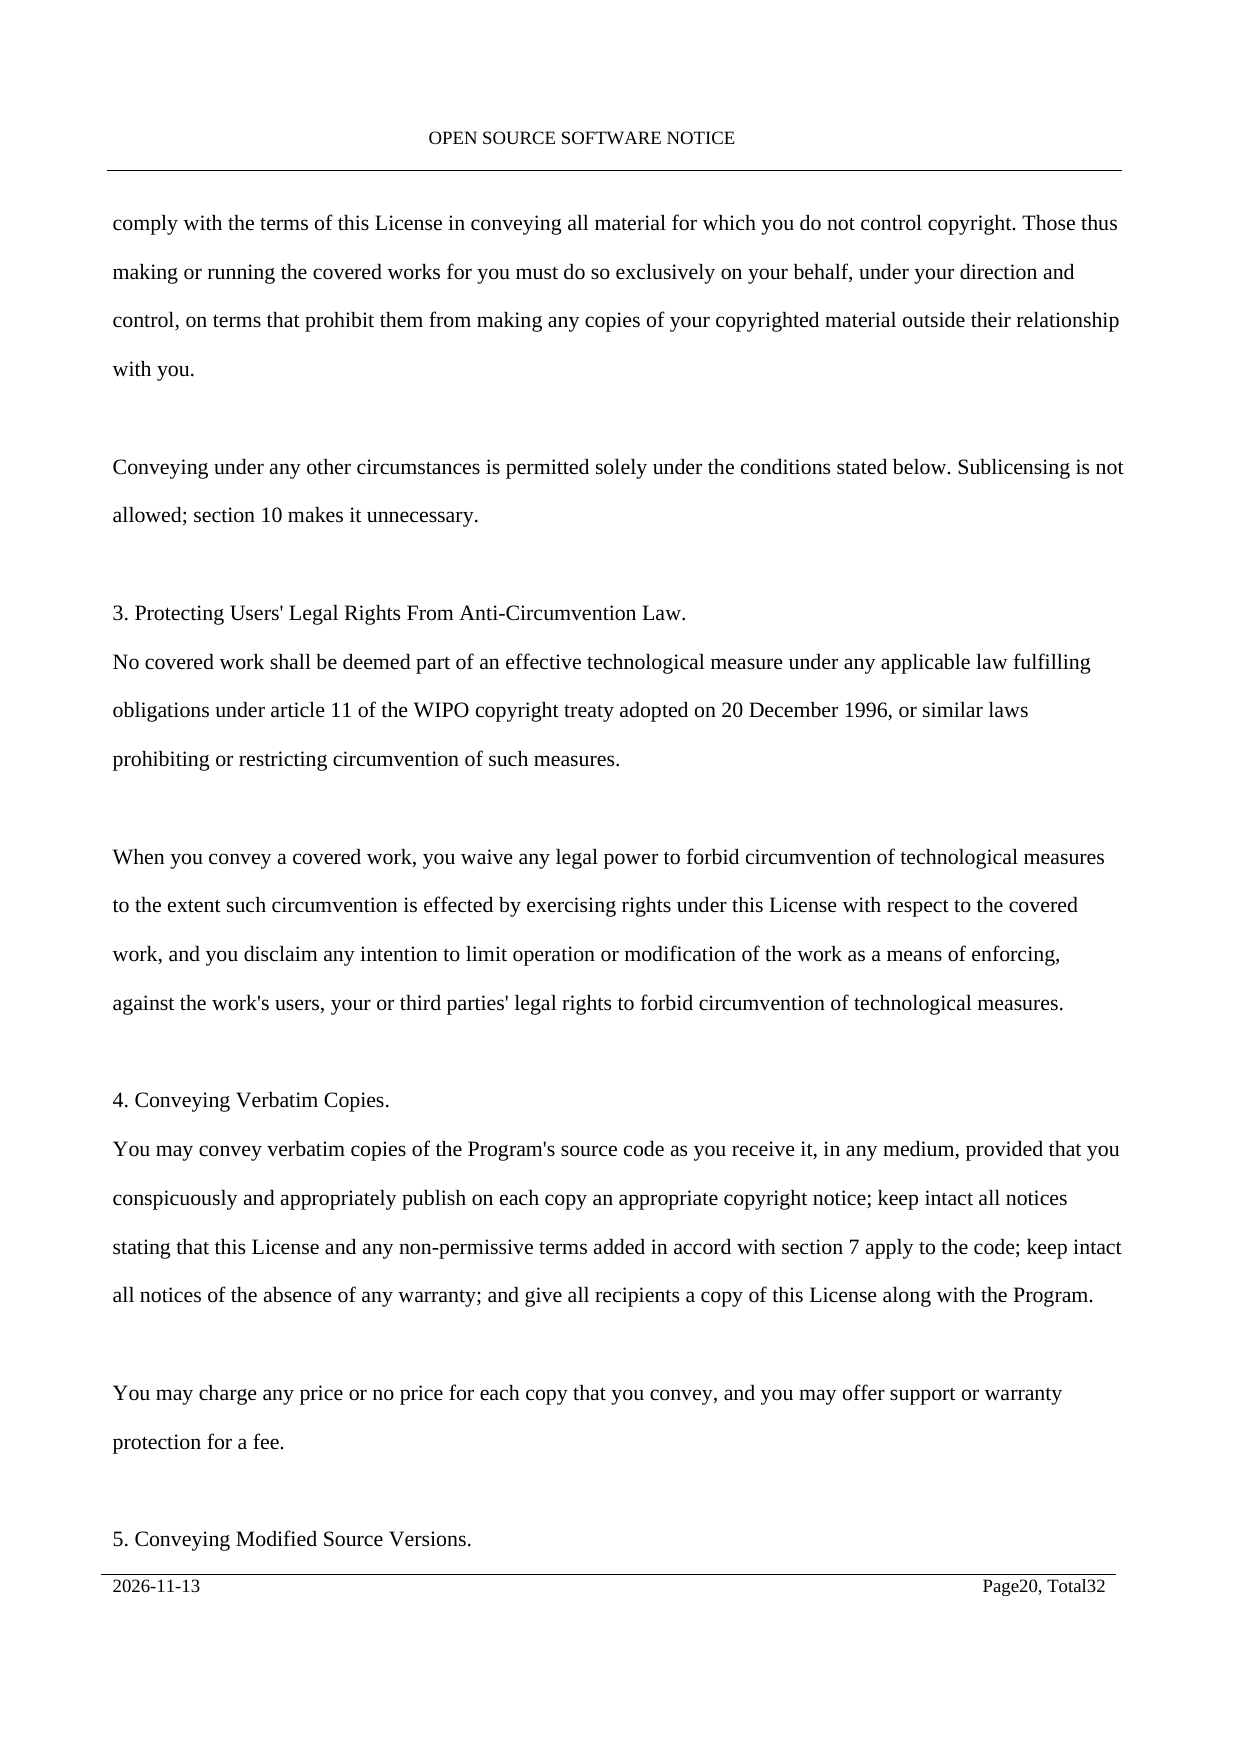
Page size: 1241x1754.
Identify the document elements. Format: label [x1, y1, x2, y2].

text [112, 206, 1128, 1555]
